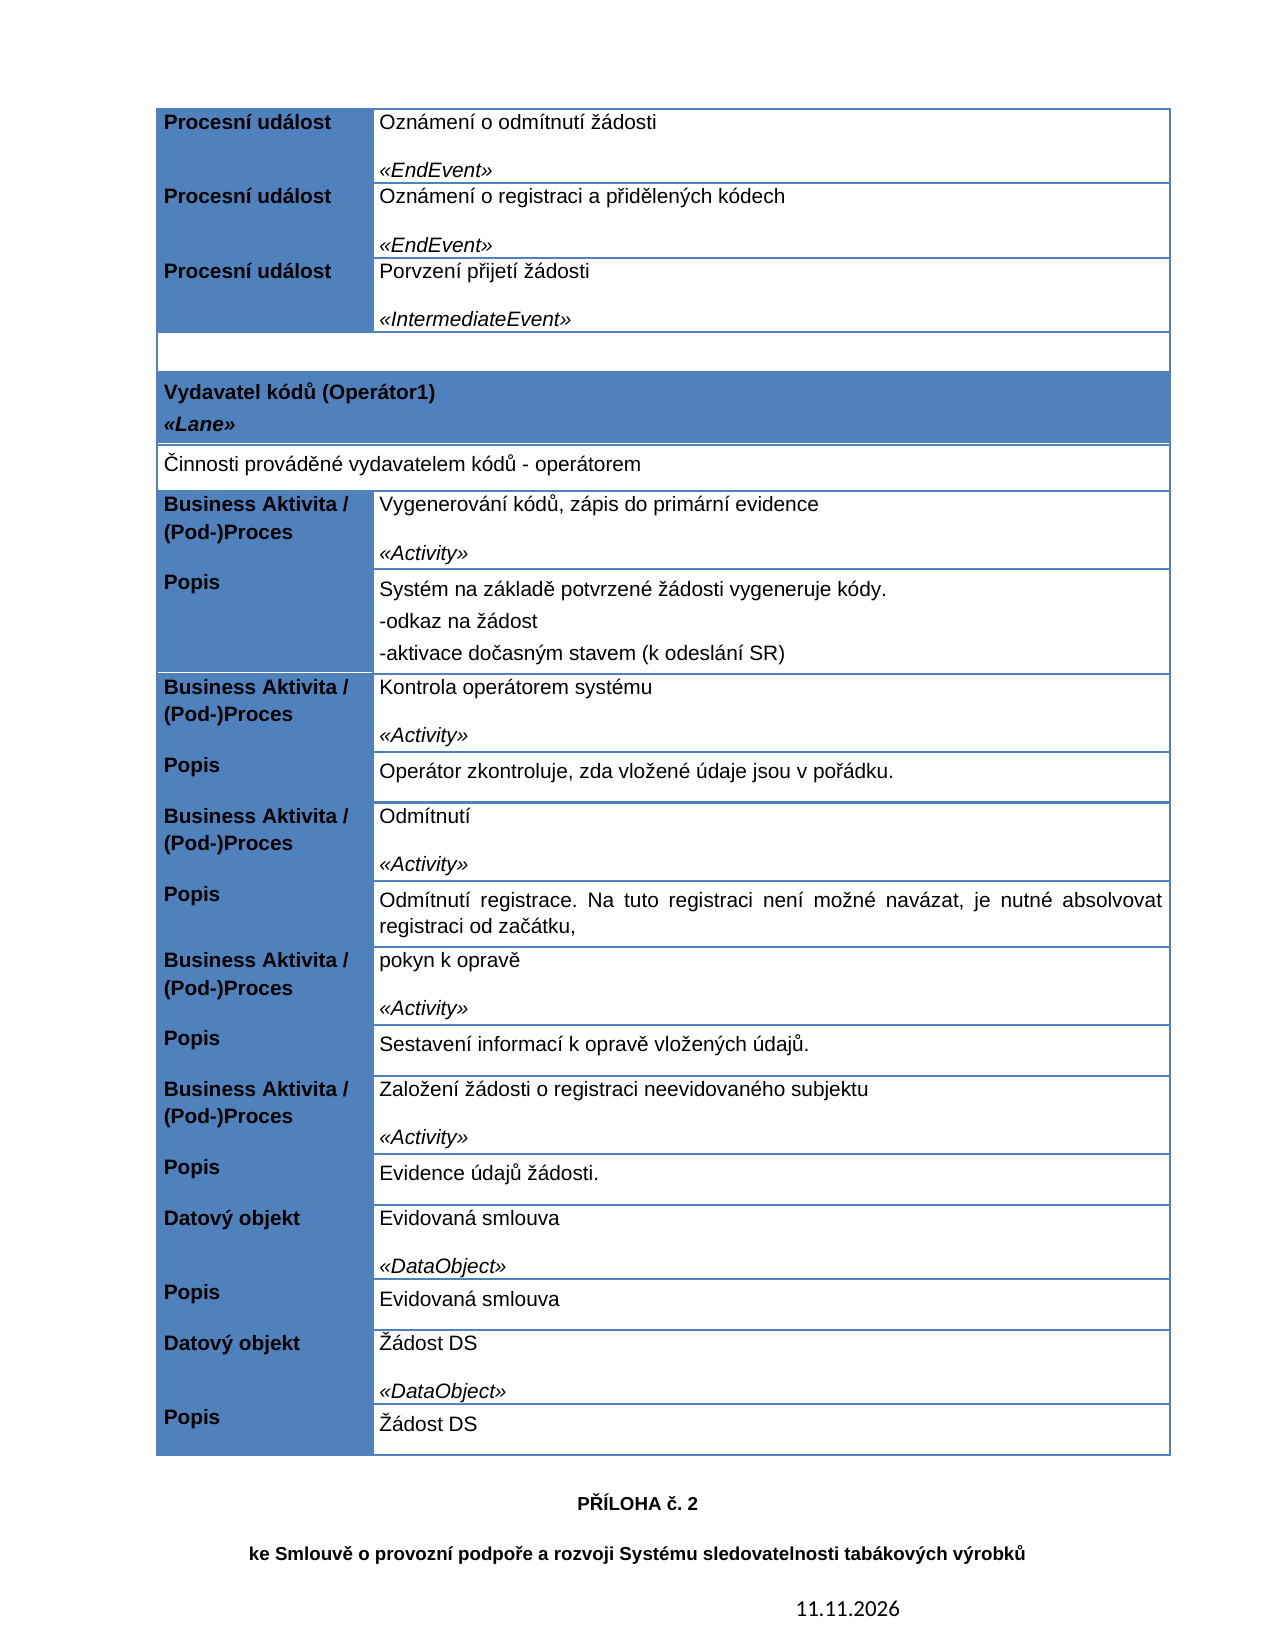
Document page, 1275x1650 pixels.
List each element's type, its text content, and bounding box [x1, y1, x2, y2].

table_cell Procesní událost [158, 259, 372, 331]
table_cell Datový objekt [158, 1331, 372, 1403]
table_cell Evidovaná smlouva «DataObject» [374, 1206, 1169, 1278]
table_cell Popis [158, 1155, 372, 1204]
table_cell Evidence údajů žádosti. [374, 1155, 1169, 1204]
table_cell Odmítnutí registrace. Na tuto registraci není možné navázat, je nutné absolvovat registraci od začátku, [374, 882, 1169, 946]
table_cell Business Aktivita / (Pod-)Proces [158, 492, 372, 568]
table_cell Vydavatel kódů (Operátor1) «Lane» [158, 374, 1169, 443]
table_cell Odmítnutí «Activity» [374, 804, 1169, 880]
table_cell Založení žádosti o registraci neevidovaného subjektu «Activity» [374, 1077, 1169, 1153]
table_cell Popis [158, 753, 372, 801]
table_cell Business Aktivita / (Pod-)Proces [158, 804, 372, 880]
table_cell Popis [158, 570, 372, 672]
table_cell Porvzení přijetí žádosti «IntermediateEvent» [374, 259, 1169, 331]
table_cell Popis [158, 1026, 372, 1075]
table_cell Evidovaná smlouva [374, 1280, 1169, 1329]
table_cell Popis [158, 1280, 372, 1329]
table_cell Vygenerování kódů, zápis do primární evidence «Activity» [374, 492, 1169, 568]
table_cell Žádost DS [374, 1405, 1169, 1454]
table_cell Business Aktivita / (Pod-)Proces [158, 1077, 372, 1153]
table_cell Popis [158, 882, 372, 946]
table_cell Operátor zkontroluje, zda vložené údaje jsou v pořádku. [374, 753, 1169, 801]
table_cell [158, 333, 1169, 371]
table_cell Procesní událost [158, 110, 372, 182]
table_cell Kontrola operátorem systému «Activity» [374, 675, 1169, 751]
table_cell Žádost DS «DataObject» [374, 1331, 1169, 1403]
table_cell Popis [158, 1405, 372, 1454]
table_cell pokyn k opravě «Activity» [374, 948, 1169, 1024]
table_cell Oznámení o registraci a přidělených kódech «EndEvent» [374, 184, 1169, 257]
table_cell Systém na základě potvrzené žádosti vygeneruje kódy. -odkaz na žádost -aktivace dočasným stavem (k odeslání SR) [374, 570, 1169, 672]
table_cell Oznámení o odmítnutí žádosti «EndEvent» [374, 110, 1169, 182]
table_cell Procesní událost [158, 184, 372, 257]
table_cell Činnosti prováděné vydavatelem kódů - operátorem [158, 446, 1169, 490]
table_cell Sestavení informací k opravě vložených údajů. [374, 1026, 1169, 1075]
table_cell Business Aktivita / (Pod-)Proces [158, 948, 372, 1024]
table_cell Datový objekt [158, 1206, 372, 1278]
table_cell Business Aktivita / (Pod-)Proces [158, 675, 372, 751]
